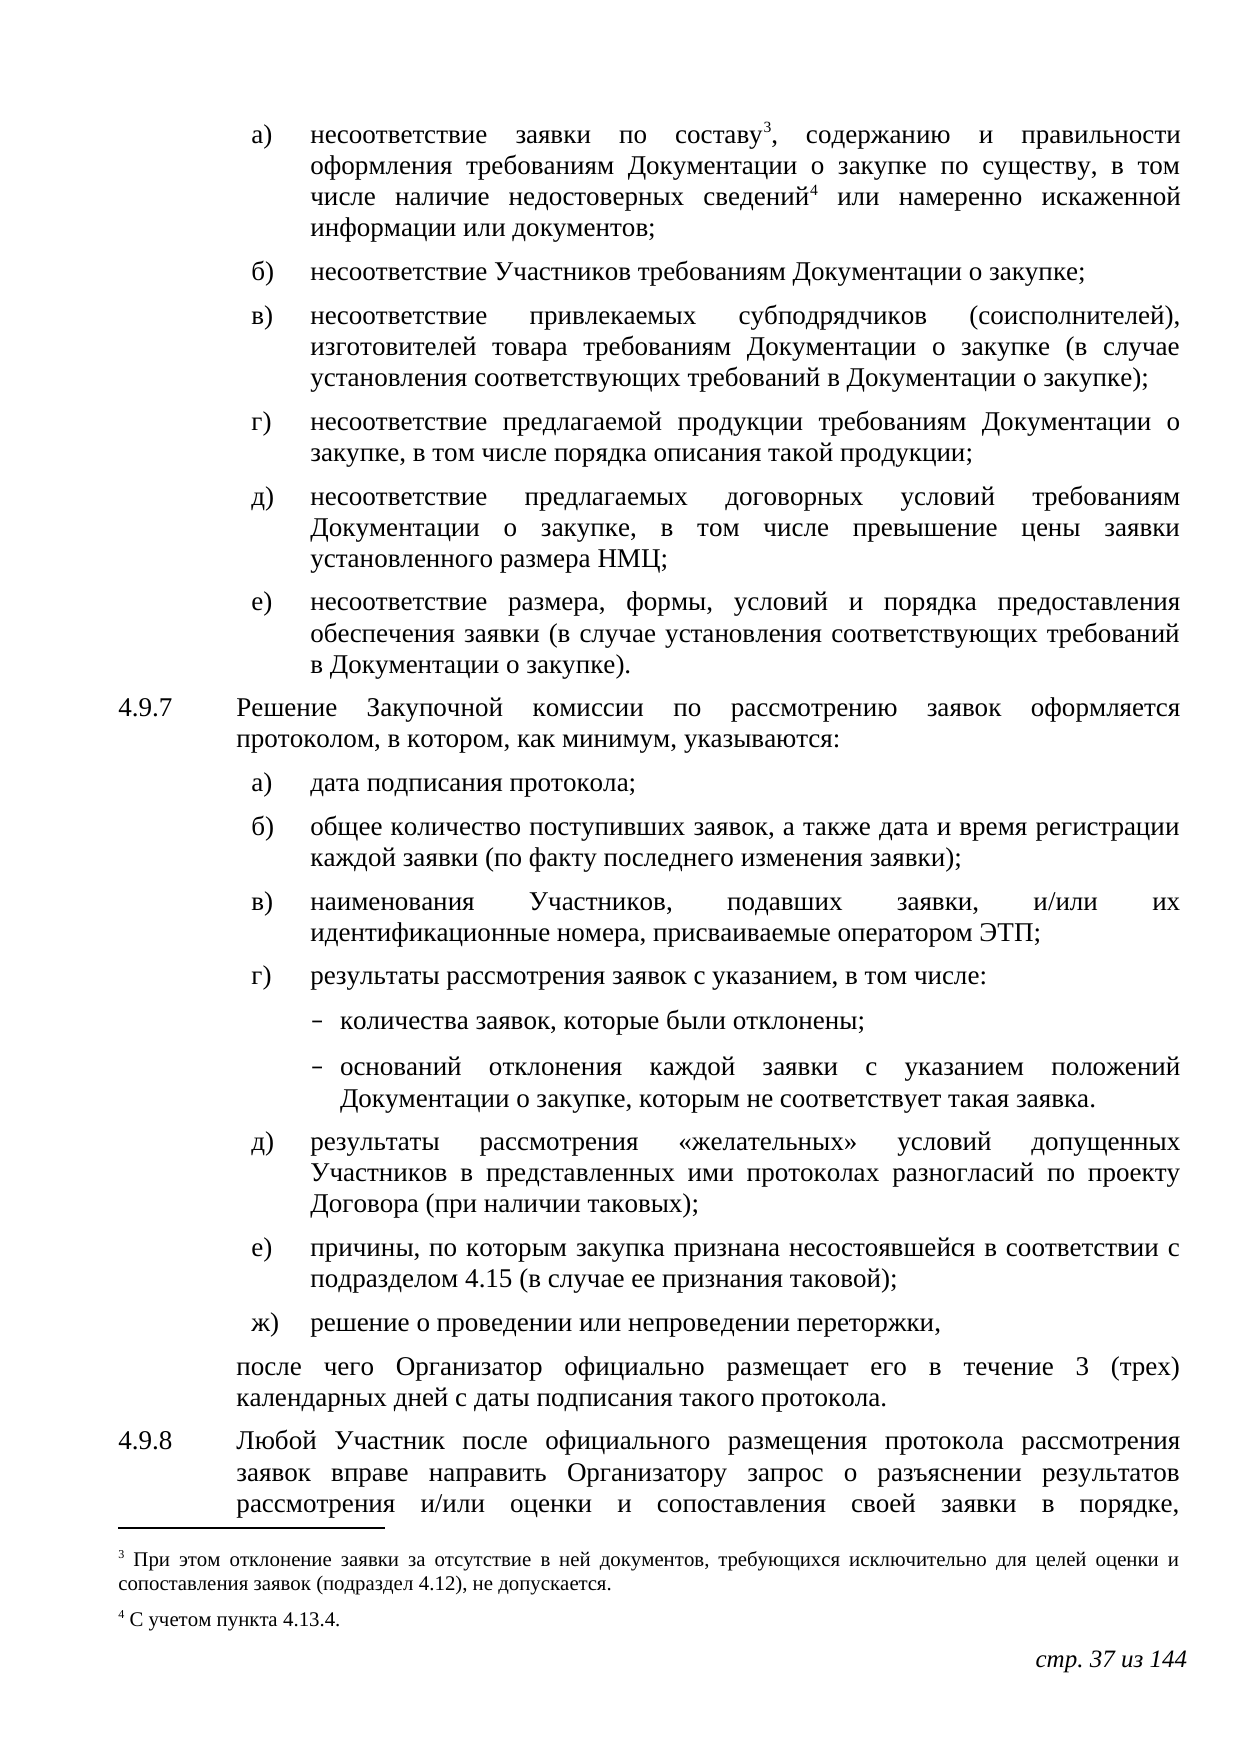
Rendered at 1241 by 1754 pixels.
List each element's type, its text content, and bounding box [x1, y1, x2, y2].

text решение о проведении или непроведении переторжки, [251, 1306, 1181, 1337]
text результаты рассмотрения заявок с указанием, в том числе: [251, 959, 1181, 991]
text общее количество поступивших заявок, а также дата и время регистрации каждой заявки (по факту последнего изменения заявки); [251, 810, 1181, 872]
text результаты рассмотрения «желательных» условий допущенных Участников в представленных ими протоколах разногласий по проекту Договора (при наличии таковых); [251, 1125, 1181, 1219]
text несоответствие Участников требованиям Документации о закупке; [251, 255, 1181, 286]
text несоответствие заявки по составу, содержанию и правильности оформления требованиям Документации о закупке по существу, в том числе наличие недостоверных сведений или намеренно искаженной информации или документов; [251, 118, 1181, 243]
list оснований отклонения каждой заявки с указанием положений Документации о закупке, которым не соответствует такая заявка. [310, 1049, 1181, 1113]
text несоответствие предлагаемой продукции требованиям Документации о закупке, в том числе порядка описания такой продукции; [251, 405, 1181, 467]
text дата подписания протокола; [251, 766, 1181, 797]
list после чего Организатор официально размещает его в течение 3 (трех) календарных дней с даты подписания такого протокола. [236, 1350, 1181, 1412]
text несоответствие предлагаемых договорных условий требованиям Документации о закупке, в том числе превышение цены заявки установленного размера НМЦ; [251, 479, 1181, 573]
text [118, 1424, 1181, 1518]
text несоответствие привлекаемых субподрядчиков (соисполнителей), изготовителей товара требованиям Документации о закупке (в случае установления соответствующих требований в Документации о закупке); [251, 299, 1181, 392]
text наименования Участников, подавших заявки, и/или их идентификационные номера, присваиваемые оператором ЭТП; [251, 885, 1181, 947]
text несоответствие размера, формы, условий и порядка предоставления обеспечения заявки (в случае установления соответствующих требований в Документации о закупке). [251, 586, 1181, 679]
list количества заявок, которые были отклонены; [310, 1003, 1181, 1036]
text Решение Закупочной комиссии по рассмотрению заявок оформляется протоколом, в котором, как минимум, указываются: [118, 691, 1181, 754]
text причины, по которым закупка признана несостоявшейся в соответствии с подразделом 4.15 (в случае ее признания таковой); [251, 1231, 1181, 1293]
